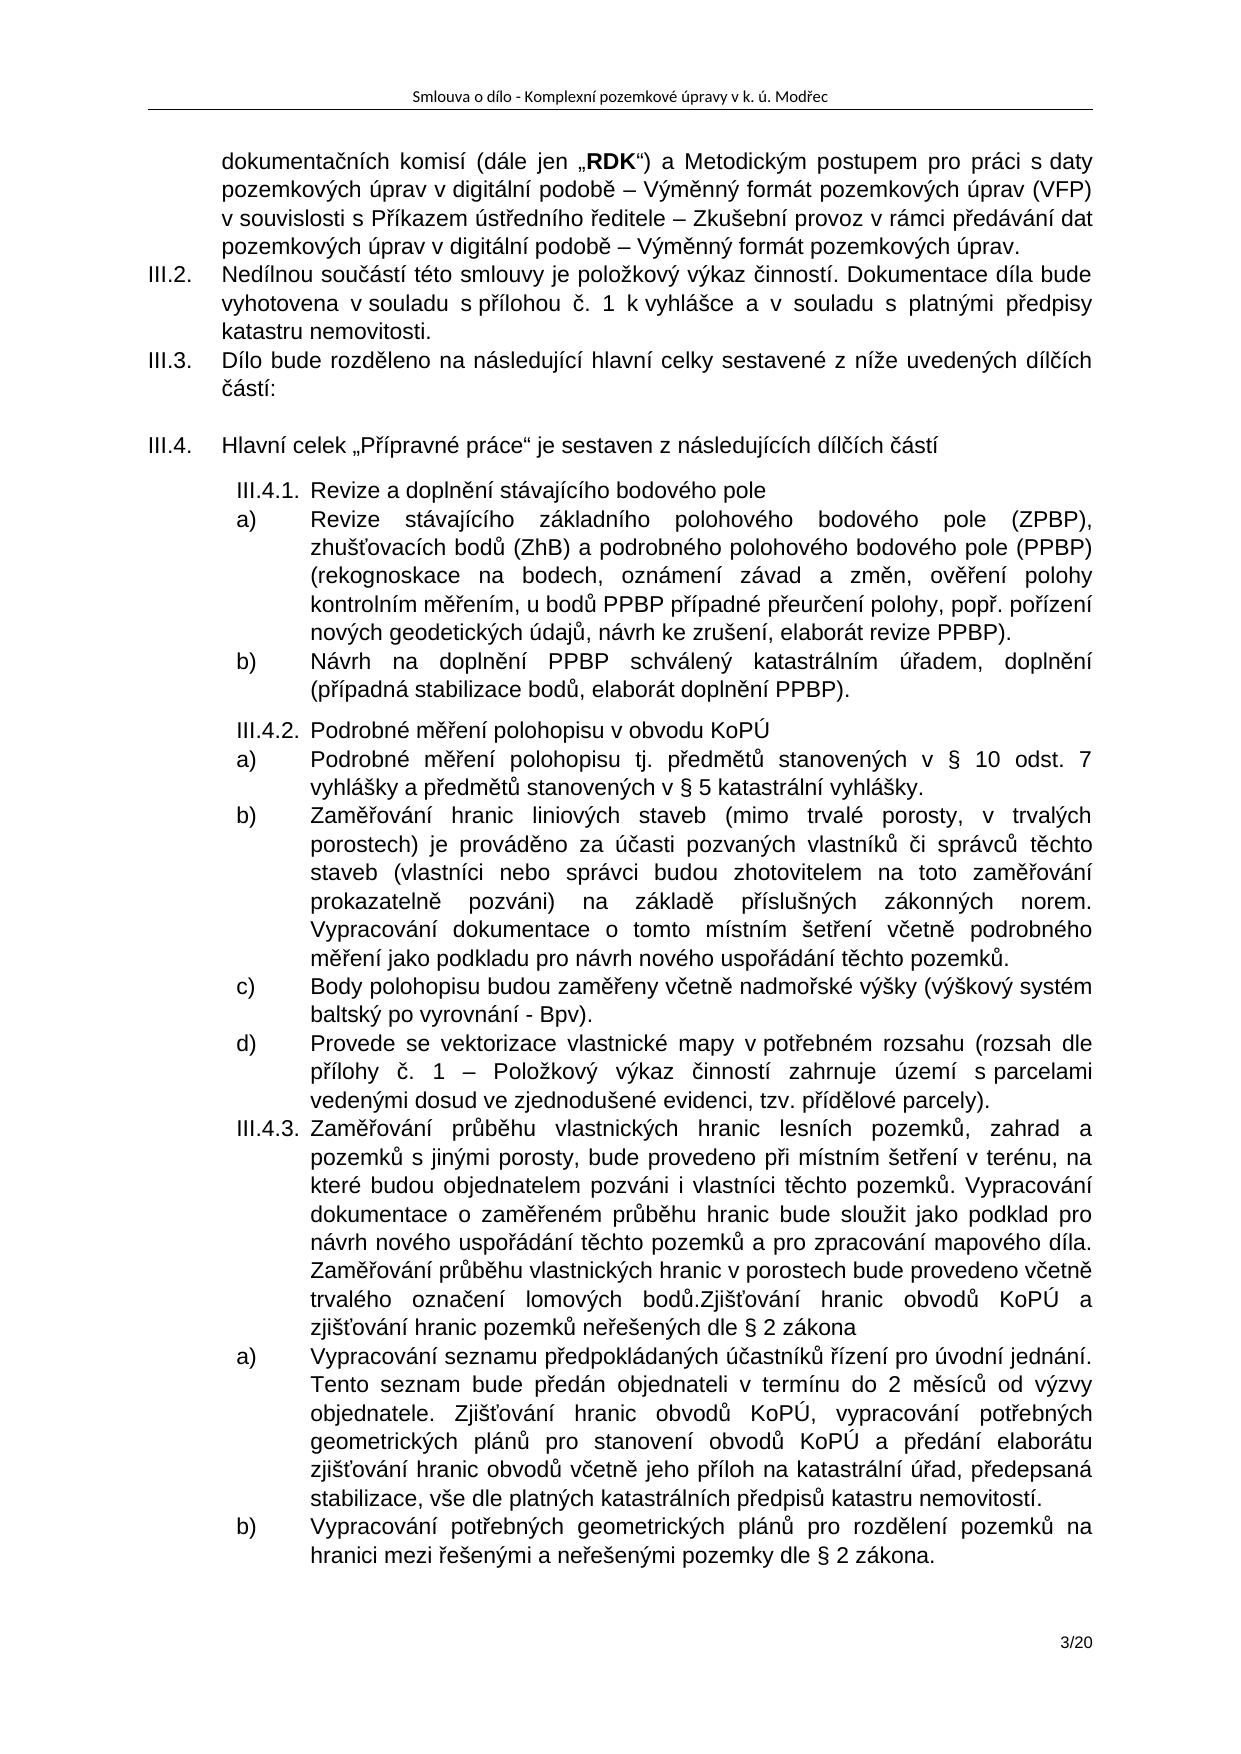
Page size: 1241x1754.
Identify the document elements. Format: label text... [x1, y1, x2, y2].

text Revize a doplnění stávajícího bodového pole [236, 477, 1093, 503]
text Body polohopisu budou zaměřeny včetně nadmořské výšky (výškový systém baltský po vyrovnání - Bpv). [236, 973, 1093, 1028]
text Zaměřování hranic liniových staveb (mimo trvalé porosty, v trvalých porostech) je prováděno za účasti pozvaných vlastníků či správců těchto staveb (vlastníci nebo správci budou zhotovitelem na toto zaměřování prokazatelně pozváni) na základě příslušných zákonných norem. Vypracování dokumentace o tomto místním šetření včetně podrobného měření jako podkladu pro návrh nového uspořádání těchto pozemků. [236, 802, 1093, 971]
list Hlavní celek „Přípravné práce“ je sestaven z následujících dílčích částí [148, 432, 1093, 458]
text Zaměřování průběhu vlastnických hranic lesních pozemků, zahrad a pozemků s jinými porosty, bude provedeno při místním šetření v terénu, na které budou objednatelem pozváni i vlastníci těchto pozemků. Vypracování dokumentace o zaměřeném průběhu hranic bude sloužit jako podklad pro návrh nového uspořádání těchto pozemků a pro zpracování mapového díla. Zaměřování průběhu vlastnických hranic v porostech bude provedeno včetně trvalého označení lomových bodů.Zjišťování hranic obvodů KoPÚ a zjišťování hranic pozemků neřešených dle § 2 zákona [236, 1115, 1093, 1341]
text Podrobné měření polohopisu tj. předmětů stanovených v § 10 odst. 7 vyhlášky a předmětů stanovených v § 5 katastrální vyhlášky. [236, 746, 1093, 800]
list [148, 148, 1093, 259]
text Provede se vektorizace vlastnické mapy v potřebném rozsahu (rozsah dle přílohy č. 1 – Položkový výkaz činností zahrnuje území s parcelami vedenými dosud ve zjednodušené evidenci, tzv. přídělové parcely). [236, 1030, 1093, 1113]
text Revize stávajícího základního polohového bodového pole (ZPBP), zhušťovacích bodů (ZhB) a podrobného polohového bodového pole (PPBP) (rekognoskace na bodech, oznámení závad a změn, ověření polohy kontrolním měřením, u bodů PPBP případné přeurčení polohy, popř. pořízení nových geodetických údajů, návrh ke zrušení, elaborát revize PPBP). [236, 506, 1093, 646]
text Vypracování potřebných geometrických plánů pro rozdělení pozemků na hranici mezi řešenými a neřešenými pozemky dle § 2 zákona. [236, 1513, 1093, 1568]
list Dílo bude rozděleno na následující hlavní celky sestavené z níže uvedených dílčích částí: [148, 347, 1093, 401]
text Podrobné měření polohopisu v obvodu KoPÚ [236, 717, 1093, 743]
text Návrh na doplnění PPBP schválený katastrálním úřadem, doplnění (případná stabilizace bodů, elaborát doplnění PPBP). [236, 648, 1093, 702]
list Nedílnou součástí této smlouvy je položkový výkaz činností. Dokumentace díla bude vyhotovena v souladu s přílohou č. 1 k vyhlášce a v souladu s platnými předpisy katastru nemovitosti. [148, 261, 1093, 344]
text Vypracování seznamu předpokládaných účastníků řízení pro úvodní jednání. Tento seznam bude předán objednateli v termínu do 2 měsíců od výzvy objednatele. Zjišťování hranic obvodů KoPÚ, vypracování potřebných geometrických plánů pro stanovení obvodů KoPÚ a předání elaborátu zjišťování hranic obvodů včetně jeho příloh na katastrální úřad, předepsaná stabilizace, vše dle platných katastrálních předpisů katastru nemovitostí. [236, 1343, 1093, 1511]
